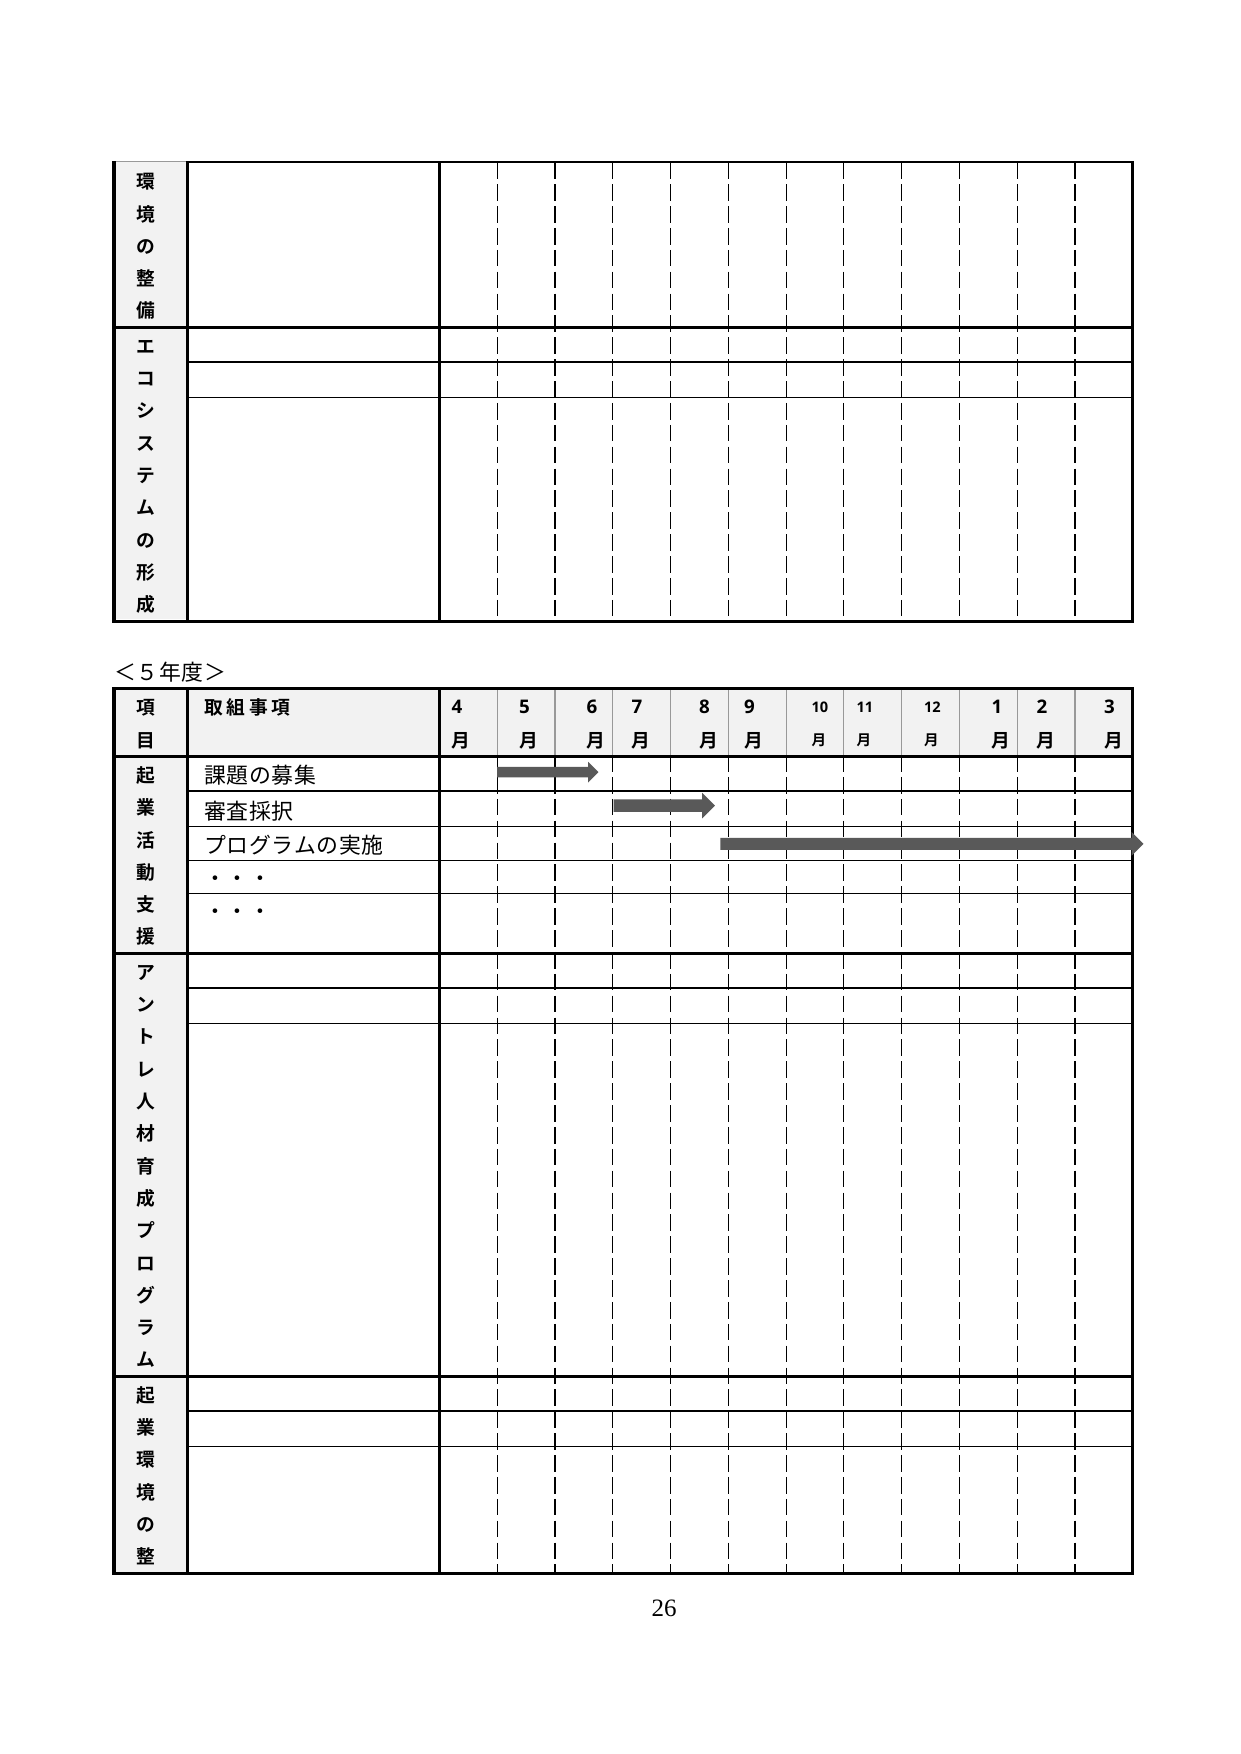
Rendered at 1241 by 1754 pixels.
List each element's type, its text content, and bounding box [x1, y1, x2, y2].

table_cell [901, 163, 959, 326]
table_cell [1075, 1447, 1131, 1572]
table_cell [441, 163, 497, 326]
table_cell [902, 827, 959, 837]
table_cell [497, 827, 555, 860]
table_cell [1075, 758, 1131, 790]
table_cell [959, 758, 1017, 790]
table_cell [555, 1447, 613, 1572]
table_cell [786, 861, 844, 893]
table_cell [728, 955, 786, 987]
table_cell [671, 398, 728, 619]
table_cell [728, 861, 786, 893]
table_cell [497, 1412, 555, 1446]
table_cell [1017, 1412, 1075, 1446]
table_cell [844, 363, 901, 397]
table_cell [613, 861, 671, 893]
table_cell [441, 329, 497, 361]
table_cell [613, 792, 671, 799]
table_cell [901, 1378, 959, 1410]
table_cell [844, 1024, 901, 1375]
table_cell [497, 329, 555, 361]
table_cell [189, 1447, 438, 1572]
table_cell [441, 398, 497, 619]
table_cell [959, 861, 1017, 893]
table_cell [901, 850, 959, 860]
table_cell [613, 894, 671, 952]
table_cell [613, 363, 671, 397]
table_cell [189, 363, 438, 397]
table_cell [728, 850, 786, 860]
table_cell [844, 1378, 901, 1410]
table_cell [1017, 363, 1075, 397]
table_cell [844, 989, 901, 1023]
text ＜５年度＞ [114, 655, 1126, 687]
table_cell [1017, 758, 1075, 790]
table_cell [189, 1024, 438, 1375]
table_cell [671, 1378, 728, 1410]
table_cell [1075, 989, 1131, 1023]
table_cell [613, 329, 671, 361]
table_cell [844, 1412, 901, 1446]
table_cell [497, 398, 555, 619]
table_cell [441, 758, 497, 790]
table_cell [786, 1412, 844, 1446]
table_cell [555, 827, 613, 860]
table_cell [441, 989, 497, 1023]
table_cell [959, 955, 1017, 987]
table_cell [786, 363, 844, 397]
table_cell アントレ人材育成プログラム [116, 955, 186, 1375]
table_cell [786, 329, 844, 361]
table_header 7月 [613, 690, 670, 755]
table_cell [1075, 955, 1131, 987]
table_cell [555, 1024, 613, 1375]
table_cell [1075, 163, 1131, 326]
table_cell [1017, 398, 1075, 619]
table_cell [555, 163, 613, 326]
table_cell [189, 398, 438, 619]
table_cell [786, 850, 844, 860]
table_cell [613, 1447, 671, 1572]
table_cell [671, 894, 728, 952]
table_cell [497, 163, 555, 326]
table_cell [497, 955, 555, 987]
table_cell [728, 398, 786, 619]
table_cell [959, 850, 1017, 860]
table_cell [1018, 827, 1074, 837]
table_cell [497, 1378, 555, 1410]
table_cell 課題の募集 [189, 758, 438, 790]
table_header 9月 [729, 690, 786, 755]
table_cell [613, 827, 671, 860]
table_cell [1017, 1447, 1075, 1572]
table_header 4月 [441, 690, 497, 755]
table_cell ・・・ [189, 861, 438, 893]
table_cell [728, 989, 786, 1023]
table_cell [728, 163, 786, 326]
table_cell [613, 1024, 671, 1375]
table_header 10月 [787, 690, 843, 755]
table_cell [671, 363, 728, 397]
table_cell [959, 1378, 1017, 1410]
table_cell [1017, 850, 1075, 860]
table_cell [1075, 894, 1131, 952]
table_cell [189, 163, 438, 326]
table_cell [844, 792, 901, 826]
table_cell [901, 758, 959, 790]
table_cell [1017, 989, 1075, 1023]
table_cell [556, 758, 613, 790]
table_cell [901, 792, 959, 826]
table_cell [497, 1447, 555, 1572]
table_cell [441, 363, 497, 397]
table_cell [1075, 1412, 1131, 1446]
table_cell [555, 792, 613, 826]
table_cell [901, 861, 959, 893]
table_header 5月 [498, 690, 554, 755]
table_cell [498, 778, 554, 790]
table_cell [786, 989, 844, 1023]
table_cell [555, 363, 613, 397]
table_cell [786, 955, 844, 987]
table_cell [844, 955, 901, 987]
table_cell [189, 989, 438, 1023]
table_header 3月 [1076, 690, 1131, 755]
table_cell [497, 792, 555, 826]
table_cell [555, 861, 613, 893]
table_cell [786, 894, 844, 952]
table_cell [844, 850, 901, 860]
table_cell [1075, 398, 1131, 619]
table_cell [555, 1412, 613, 1446]
table_cell [671, 1024, 728, 1375]
table_header 1月 [960, 690, 1017, 755]
table_cell [901, 894, 959, 952]
table_cell [1017, 861, 1075, 893]
table_cell [497, 989, 555, 1023]
table_cell [901, 329, 959, 361]
table_cell [671, 329, 728, 361]
table_cell [613, 1378, 671, 1410]
table_cell [728, 894, 786, 952]
table_cell [555, 398, 613, 619]
table_cell [729, 827, 786, 837]
table_header 8月 [671, 690, 728, 755]
table_cell [441, 1447, 497, 1572]
table_cell [1017, 1378, 1075, 1410]
table_cell プログラムの実施 [189, 827, 438, 860]
table_cell 審査採択 [189, 792, 438, 826]
table_cell [1075, 861, 1131, 893]
table_cell [1075, 363, 1131, 397]
table_cell [671, 163, 728, 326]
table_cell [555, 955, 613, 987]
table_cell [1076, 827, 1131, 837]
table_header 6月 [556, 690, 612, 755]
table_cell [189, 1378, 438, 1410]
table_cell [786, 1447, 844, 1572]
table_cell [671, 955, 728, 987]
table_cell [671, 989, 728, 1023]
table_header 12月 [902, 690, 959, 755]
table_cell [1017, 955, 1075, 987]
table_cell [189, 1412, 438, 1446]
table_cell [1017, 1024, 1075, 1375]
table_cell [497, 1024, 555, 1375]
table_cell [189, 955, 438, 987]
table_cell [1017, 792, 1075, 826]
table_cell [497, 363, 555, 397]
table_cell [728, 1412, 786, 1446]
table_cell [441, 792, 497, 826]
table_cell [959, 894, 1017, 952]
table_cell [844, 894, 901, 952]
table_cell [960, 827, 1017, 837]
table_cell [959, 1412, 1017, 1446]
table_cell [1017, 329, 1075, 361]
table_cell [728, 1447, 786, 1572]
table_cell [671, 861, 728, 893]
table_cell [728, 792, 786, 826]
table_cell [613, 989, 671, 1023]
table_cell 起業活動支援 [116, 758, 186, 952]
table_cell [959, 163, 1017, 326]
table_cell [613, 1412, 671, 1446]
table_cell [728, 758, 786, 790]
table_cell エコシステムの形成 [116, 329, 186, 619]
table_cell [555, 894, 613, 952]
table_cell [901, 363, 959, 397]
table_cell [901, 398, 959, 619]
table_cell [613, 163, 671, 326]
table_cell [441, 861, 497, 893]
table_cell [1017, 163, 1075, 326]
table_header 項目 [116, 690, 186, 755]
table_cell [671, 792, 728, 826]
table_cell [497, 894, 555, 952]
table_cell [844, 329, 901, 361]
table_cell [555, 329, 613, 361]
table_header 2月 [1018, 690, 1074, 755]
table_cell [959, 398, 1017, 619]
table_cell [613, 398, 671, 619]
table_cell [1075, 850, 1131, 860]
table_cell [1075, 1378, 1131, 1410]
table_cell 起業環境の整備 [116, 1378, 186, 1572]
table_cell [441, 1378, 497, 1410]
table_cell [728, 329, 786, 361]
table_cell [728, 1024, 786, 1375]
table_cell [844, 758, 901, 790]
table_cell [555, 989, 613, 1023]
table_cell [1075, 329, 1131, 361]
table_cell [786, 398, 844, 619]
table_cell [959, 1447, 1017, 1572]
table_cell [901, 989, 959, 1023]
table_cell [671, 1412, 728, 1446]
table_cell [613, 812, 671, 826]
table_cell [728, 1378, 786, 1410]
table_cell [844, 163, 901, 326]
table_cell [497, 861, 555, 893]
table_header 11月 [844, 690, 901, 755]
table_cell [959, 363, 1017, 397]
table_cell [786, 758, 844, 790]
table_cell [441, 1024, 497, 1375]
table_cell [441, 827, 497, 860]
table_cell ・・・ [189, 894, 438, 952]
table_cell [901, 1412, 959, 1446]
table_cell [959, 329, 1017, 361]
table_cell [671, 1447, 728, 1572]
table_cell [844, 1447, 901, 1572]
table_cell [1017, 894, 1075, 952]
table_cell [959, 1024, 1017, 1375]
table_cell [901, 1447, 959, 1572]
table_cell [959, 792, 1017, 826]
table_cell [613, 955, 671, 987]
table_cell [1075, 1024, 1131, 1375]
table_cell [671, 827, 728, 860]
table_cell [498, 758, 554, 766]
table_cell [441, 1412, 497, 1446]
table_cell [901, 1024, 959, 1375]
table_cell [844, 398, 901, 619]
table_cell [786, 792, 844, 826]
table_cell [613, 758, 671, 790]
table_cell [844, 827, 901, 837]
table_cell [901, 955, 959, 987]
table_cell [1075, 792, 1131, 826]
table_cell [441, 894, 497, 952]
table_cell [786, 1378, 844, 1410]
table_cell [787, 827, 843, 837]
table_cell [555, 1378, 613, 1410]
table_cell [441, 955, 497, 987]
table_cell [786, 1024, 844, 1375]
table_cell [189, 329, 438, 361]
table_cell [959, 989, 1017, 1023]
table_cell [844, 861, 901, 893]
table_header 取組事項 [189, 690, 438, 755]
table_cell [671, 758, 728, 790]
table_cell [786, 163, 844, 326]
table_cell [728, 363, 786, 397]
